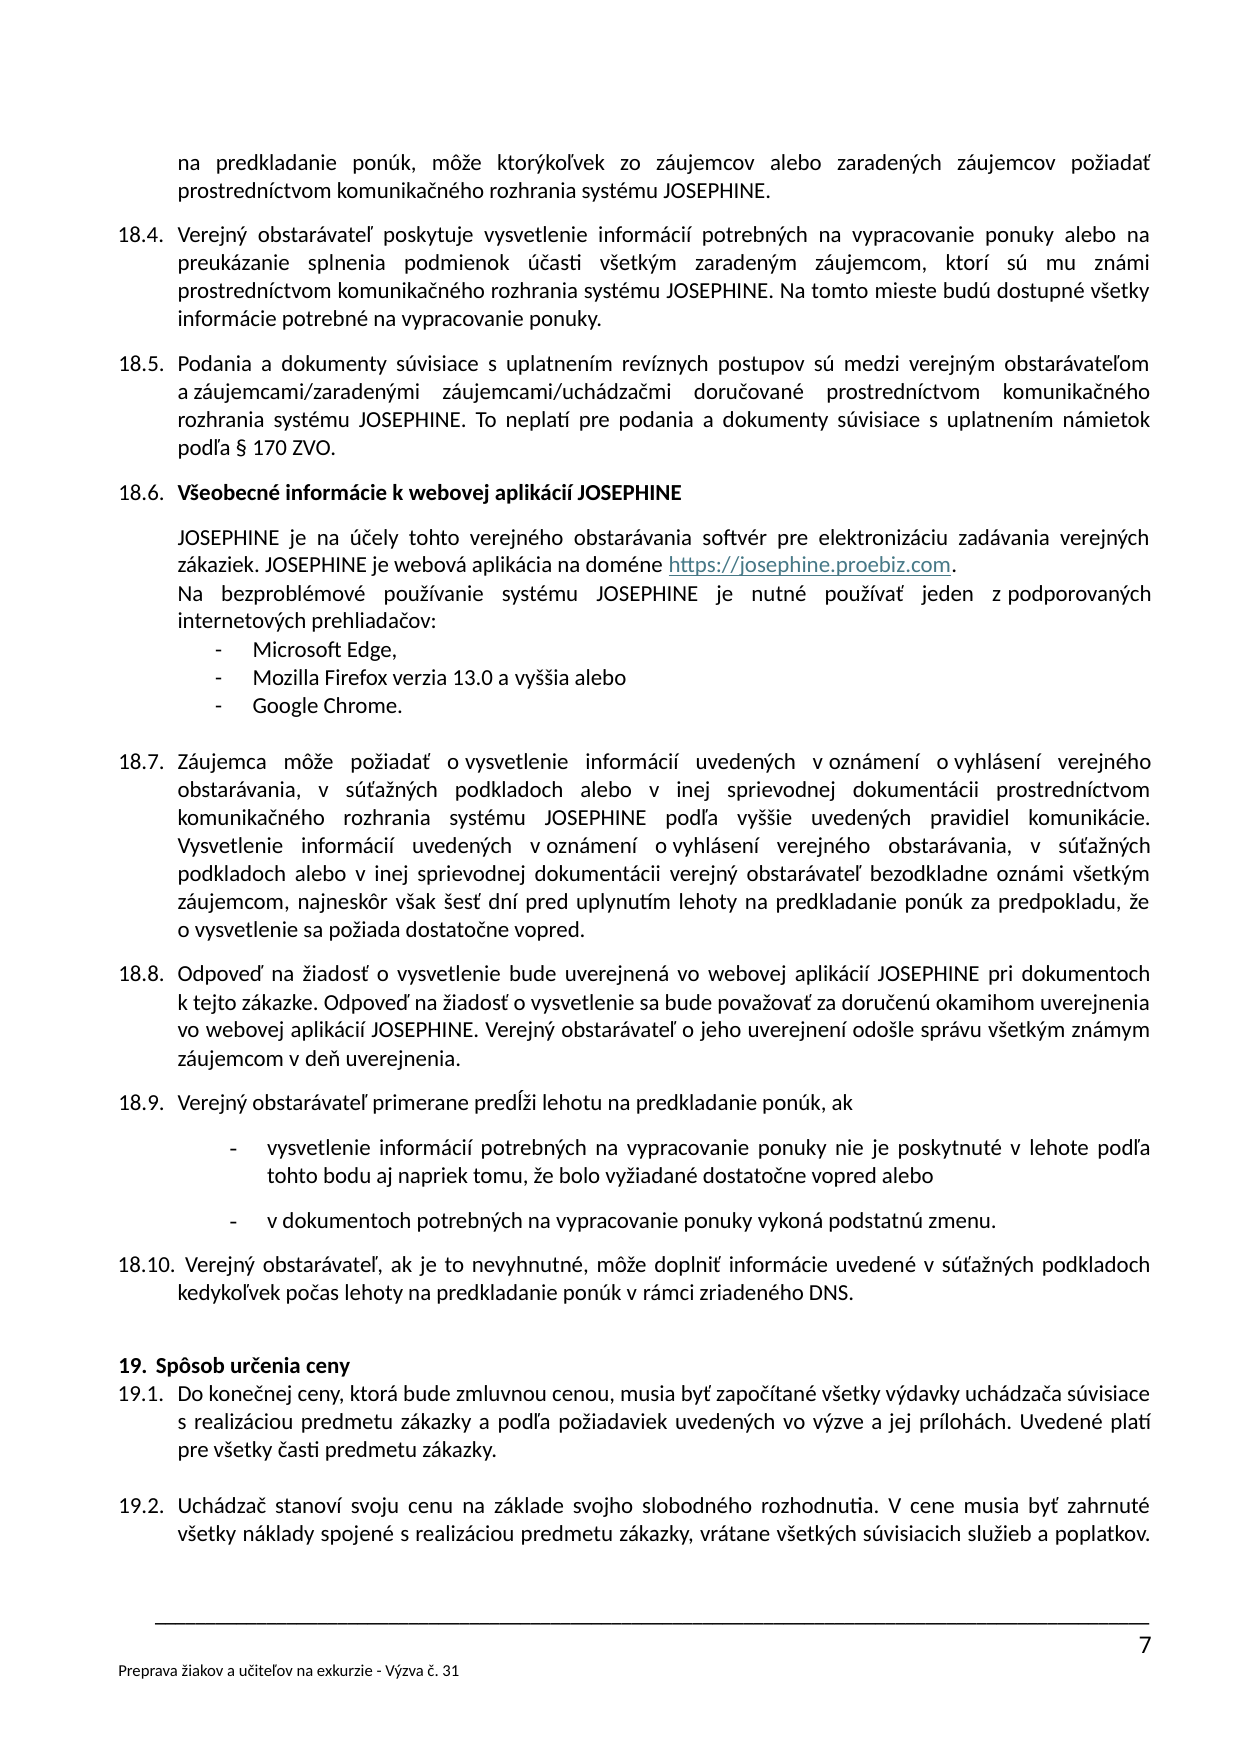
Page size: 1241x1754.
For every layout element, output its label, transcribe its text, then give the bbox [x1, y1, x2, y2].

text JOSEPHINE je na účely tohto verejného obstarávania softvér pre elektronizáciu zadávania verejných zákaziek. JOSEPHINE je webová aplikácia na doméne https://josephine.proebiz.com. [177, 523, 1152, 579]
list Verejný obstarávateľ primerane predĺži lehotu na predkladanie ponúk, ak [118, 1088, 1152, 1116]
list Podania a dokumenty súvisiace s uplatnením revíznych postupov sú medzi verejným obstarávateľom a záujemcami/zaradenými záujemcami/uchádzačmi doručované prostredníctvom komunikačného rozhrania systému JOSEPHINE. To neplatí pre podania a dokumenty súvisiace s uplatnením námietok podľa § 170 ZVO. [118, 349, 1152, 461]
list Microsoft Edge, [215, 635, 1152, 663]
list Odpoveď na žiadosť o vysvetlenie bude uverejnená vo webovej aplikácií JOSEPHINE pri dokumentoch k tejto zákazke. Odpoveď na žiadosť o vysvetlenie sa bude považovať za doručenú okamihom uverejnenia vo webovej aplikácií JOSEPHINE. Verejný obstarávateľ o jeho uverejnení odošle správu všetkým známym záujemcom v deň uverejnenia. [118, 959, 1152, 1072]
list vysvetlenie informácií potrebných na vypracovanie ponuky nie je poskytnuté v lehote podľa tohto bodu aj napriek tomu, že bolo vyžiadané dostatočne vopred alebo [229, 1133, 1152, 1189]
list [118, 148, 1152, 204]
list Do konečnej ceny, ktorá bude zmluvnou cenou, musia byť započítané všetky výdavky uchádzača súvisiace s realizáciou predmetu zákazky a podľa požiadaviek uvedených vo výzve a jej prílohách. Uvedené platí pre všetky časti predmetu zákazky. [117, 1379, 1152, 1463]
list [118, 1491, 1152, 1547]
text Na bezproblémové používanie systému JOSEPHINE je nutné používať jeden z podporovaných internetových prehliadačov: [177, 579, 1152, 635]
subtitle Spôsob určenia ceny [118, 1351, 1123, 1379]
list Verejný obstarávateľ, ak je to nevyhnutné, môže doplniť informácie uvedené v súťažných podkladoch kedykoľvek počas lehoty na predkladanie ponúk v rámci zriadeného DNS. [117, 1250, 1152, 1306]
list Záujemca môže požiadať o vysvetlenie informácií uvedených v oznámení o vyhlásení verejného obstarávania, v súťažných podkladoch alebo v inej sprievodnej dokumentácii prostredníctvom komunikačného rozhrania systému JOSEPHINE podľa vyššie uvedených pravidiel komunikácie. Vysvetlenie informácií uvedených v oznámení o vyhlásení verejného obstarávania, v súťažných podkladoch alebo v inej sprievodnej dokumentácii verejný obstarávateľ bezodkladne oznámi všetkým záujemcom, najneskôr však šesť dní pred uplynutím lehoty na predkladanie ponúk za predpokladu, že o vysvetlenie sa požiada dostatočne vopred. [118, 747, 1152, 943]
list v dokumentoch potrebných na vypracovanie ponuky vykoná podstatnú zmenu. [229, 1206, 1152, 1234]
list Mozilla Firefox verzia 13.0 a vyššia alebo [215, 663, 1152, 691]
list Všeobecné informácie k webovej aplikácií JOSEPHINE [118, 478, 1152, 506]
list Google Chrome. [215, 691, 1152, 719]
list Verejný obstarávateľ poskytuje vysvetlenie informácií potrebných na vypracovanie ponuky alebo na preukázanie splnenia podmienok účasti všetkým zaradeným záujemcom, ktorí sú mu známi prostredníctvom komunikačného rozhrania systému JOSEPHINE. Na tomto mieste budú dostupné všetky informácie potrebné na vypracovanie ponuky. [117, 220, 1152, 332]
